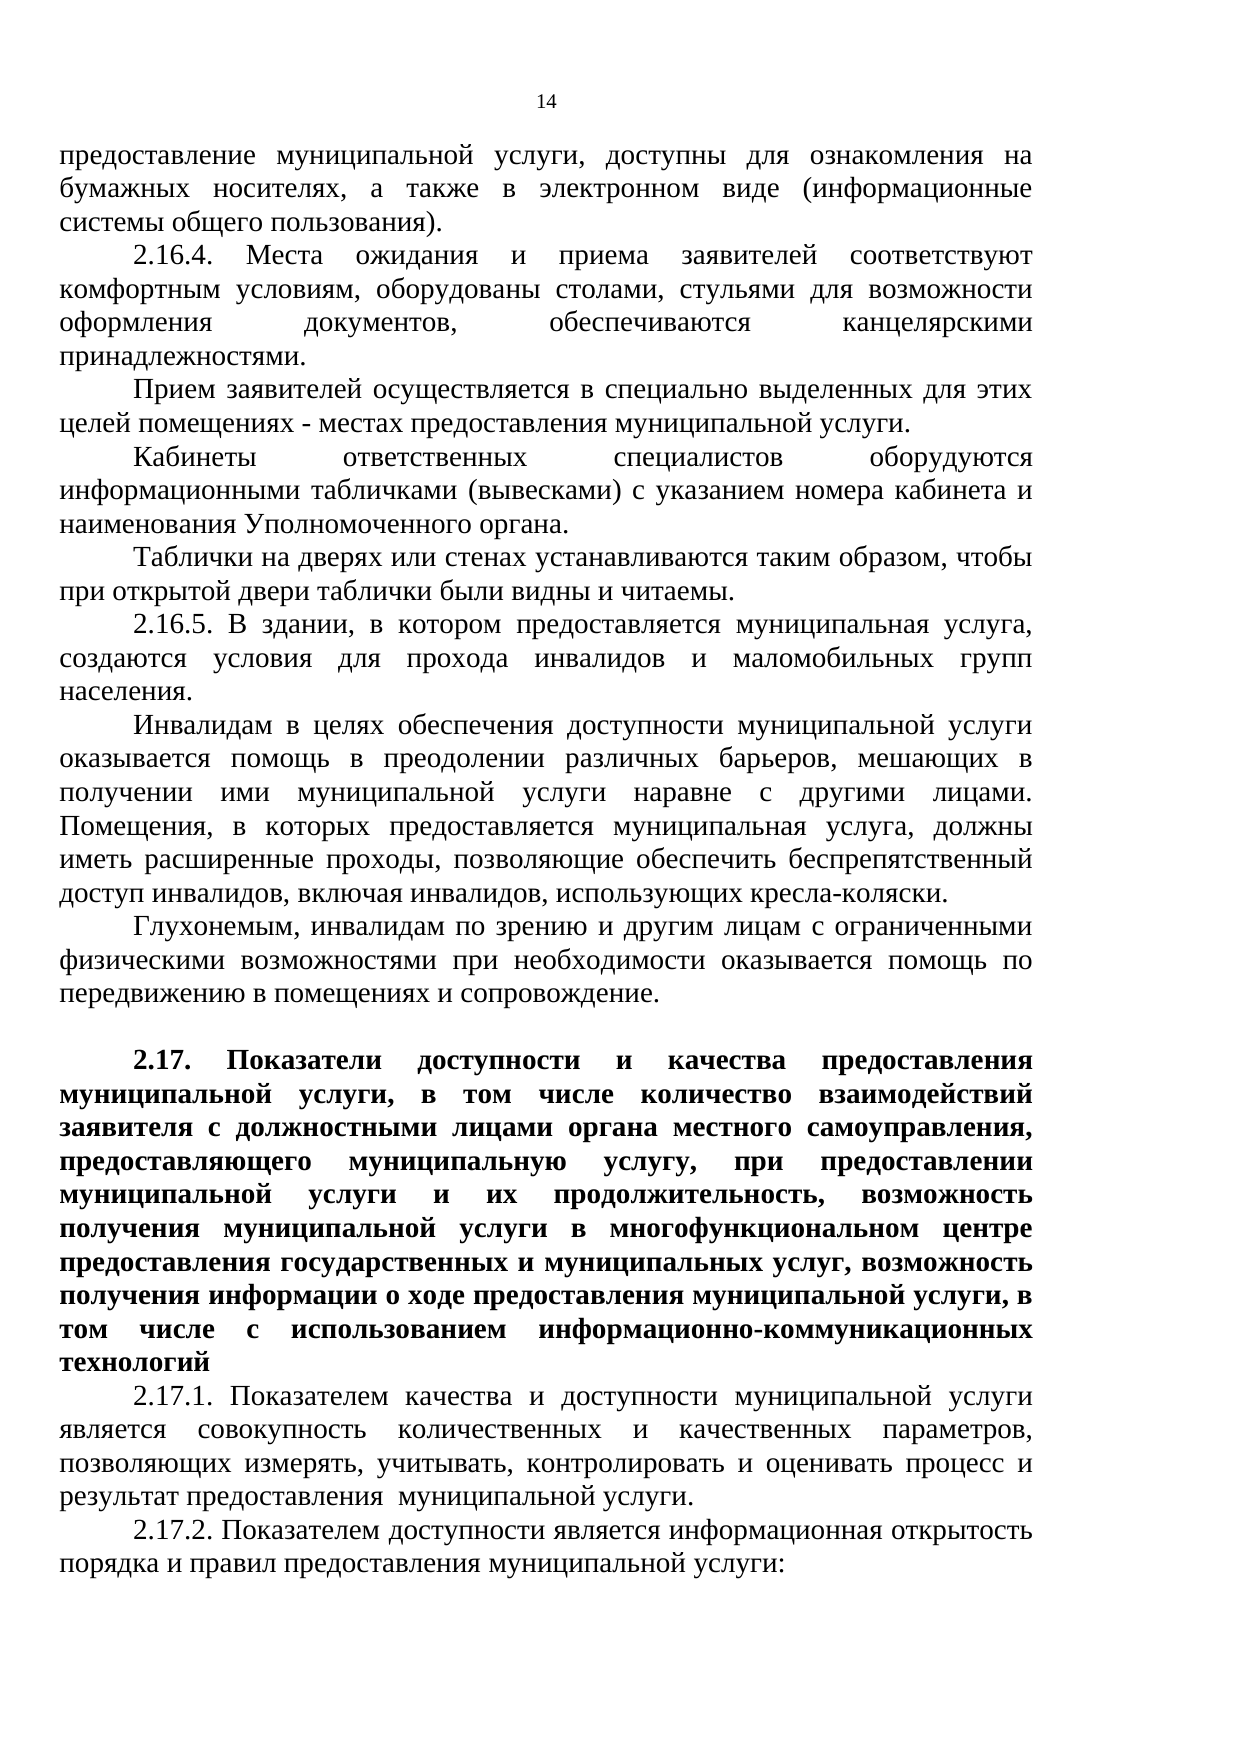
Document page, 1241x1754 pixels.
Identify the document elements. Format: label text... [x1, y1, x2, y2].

text 2.17.1. Показателем качества и доступности муниципальной услуги является совокупность количественных и качественных параметров, позволяющих измерять, учитывать, контролировать и оценивать процесс и результат предоставления муниципальной услуги. [59, 1378, 1033, 1512]
text Глухонемым, инвалидам по зрению и другим лицам с ограниченными физическими возможностями при необходимости оказывается помощь по передвижению в помещениях и сопровождение. [59, 908, 1033, 1009]
text Инвалидам в целях обеспечения доступности муниципальной услуги оказывается помощь в преодолении различных барьеров, мешающих в получении ими муниципальной услуги наравне с другими лицами. Помещения, в которых предоставляется муниципальная услуга, должны иметь расширенные проходы, позволяющие обеспечить беспрепятственный доступ инвалидов, включая инвалидов, использующих кресла-коляски. [59, 707, 1033, 908]
text Кабинеты ответственных специалистов оборудуются информационными табличками (вывесками) с указанием номера кабинета и наименования Уполномоченного органа. [59, 439, 1033, 539]
text 2.17.2. Показателем доступности является информационная открытость порядка и правил предоставления муниципальной услуги: [59, 1512, 1033, 1579]
text 2.17. Показатели доступности и качества предоставления муниципальной услуги, в том числе количество взаимодействий заявителя с должностными лицами органа местного самоуправления, предоставляющего муниципальную услугу, при предоставлении муниципальной услуги и их продолжительность, возможность получения муниципальной услуги в многофункциональном центре предоставления государственных и муниципальных услуг, возможность получения информации о ходе предоставления муниципальной услуги, в том числе с использованием информационно-коммуникационных технологий [59, 1042, 1033, 1378]
text Прием заявителей осуществляется в специально выделенных для этих целей помещениях - местах предоставления муниципальной услуги. [59, 372, 1033, 439]
text Таблички на дверях или стенах устанавливаются таким образом, чтобы при открытой двери таблички были видны и читаемы. [59, 539, 1033, 606]
text 2.16.5. В здании, в котором предоставляется муниципальная услуга, создаются условия для прохода инвалидов и маломобильных групп населения. [59, 606, 1033, 707]
text 2.16.4. Места ожидания и приема заявителей соответствуют комфортным условиям, оборудованы столами, стульями для возможности оформления документов, обеспечиваются канцелярскими принадлежностями. [59, 237, 1033, 372]
